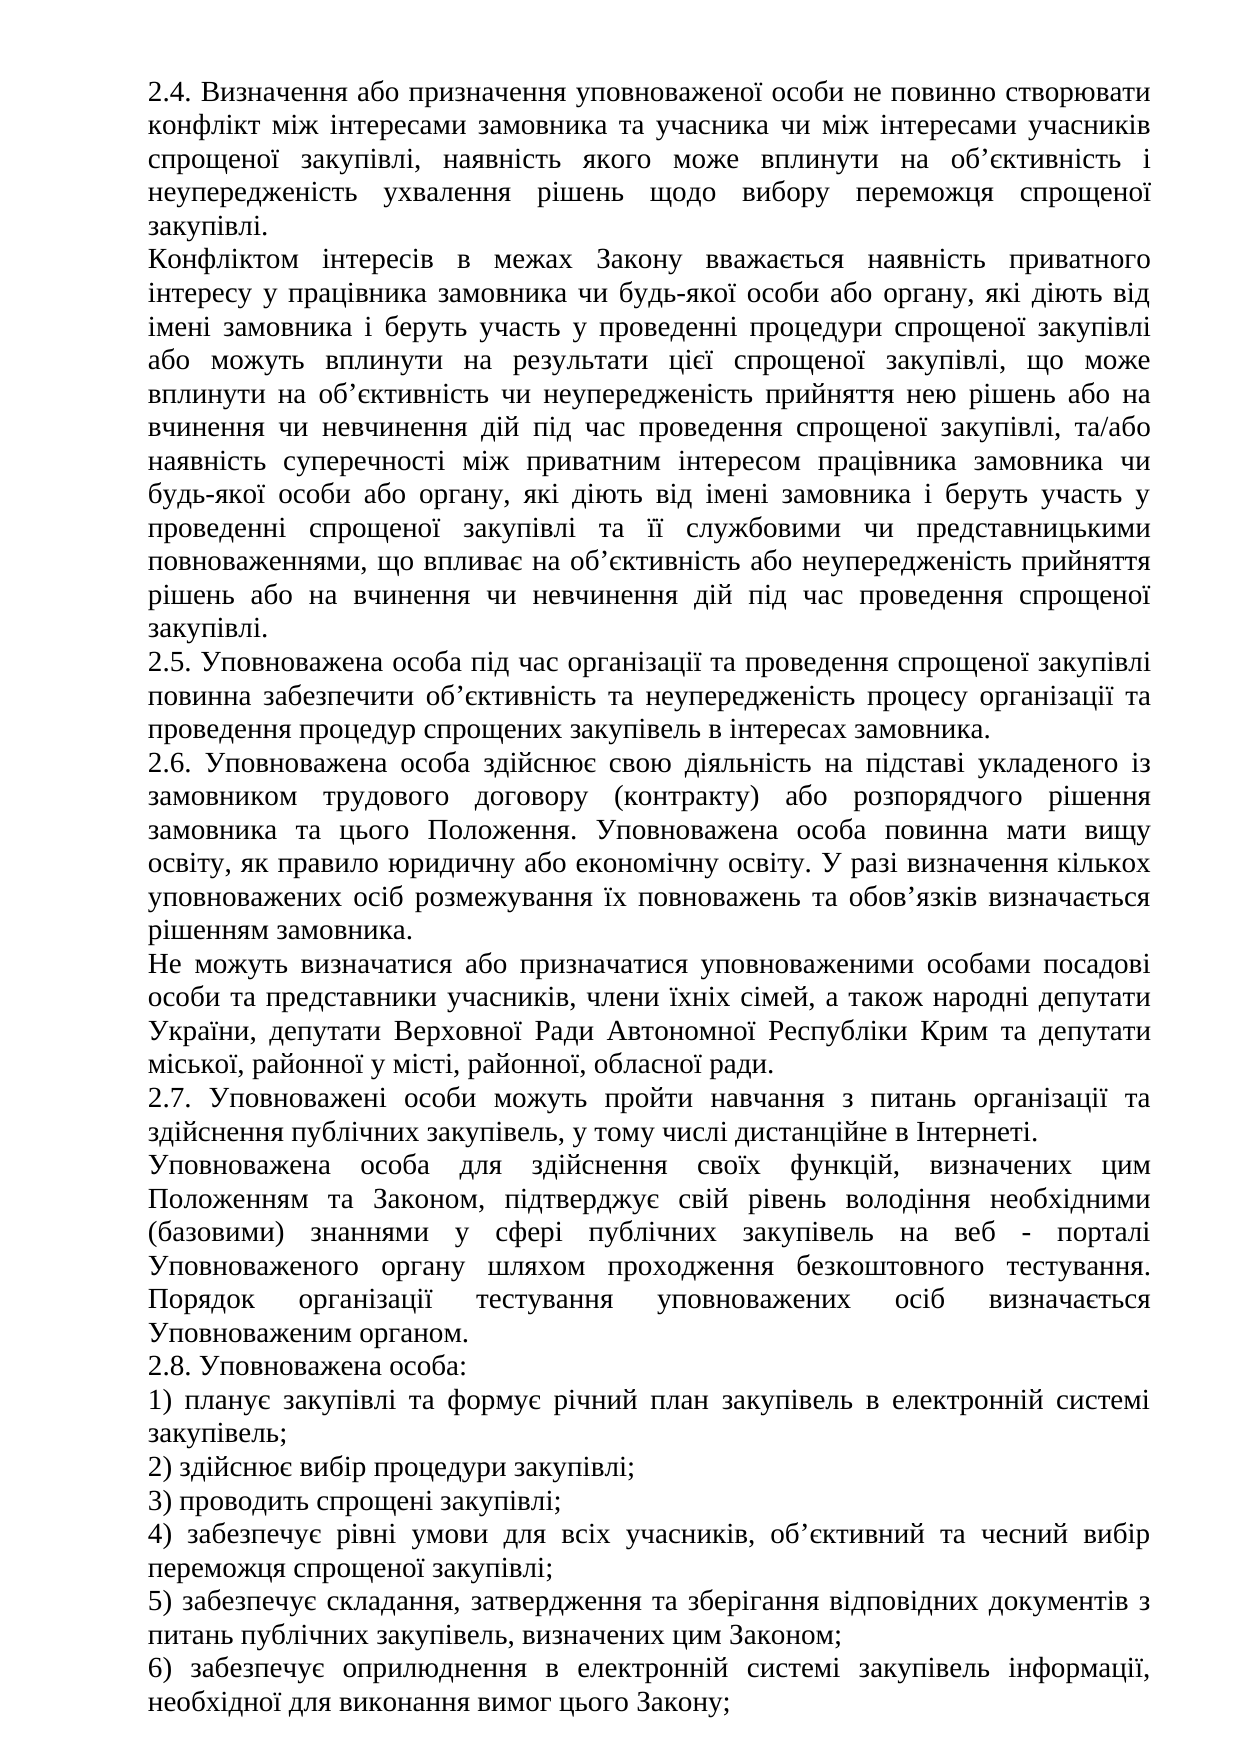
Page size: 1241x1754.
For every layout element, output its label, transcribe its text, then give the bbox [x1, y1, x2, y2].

text 6) забезпечує оприлюднення в електронній системі закупівель інформації, необхідної для виконання вимог цього Закону; [148, 1650, 1152, 1717]
text Конфліктом інтересів в межах Закону вважається наявність приватного інтересу у працівника замовника чи будь-якої особи або органу, які діють від імені замовника і беруть участь у проведенні процедури спрощеної закупівлі або можуть вплинути на результати цієї спрощеної закупівлі, що може вплинути на об’єктивність чи неупередженість прийняття нею рішень або на вчинення чи невчинення дій під час проведення спрощеної закупівлі, та/або наявність суперечності між приватним інтересом працівника замовника чи будь-якої особи або органу, які діють від імені замовника і беруть участь у проведенні спрощеної закупівлі та її службовими чи представницькими повноваженнями, що впливає на об’єктивність або неупередженість прийняття рішень або на вчинення чи невчинення дій під час проведення спрощеної закупівлі. [148, 242, 1152, 644]
text 5) забезпечує складання, затвердження та зберігання відповідних документів з питань публічних закупівель, визначених цим Законом; [148, 1583, 1152, 1650]
text Не можуть визначатися або призначатися уповноваженими особами посадові особи та представники учасників, члени їхніх сімей, а також народні депутати України, депутати Верховної Ради Автономної Республіки Крим та депутати міської, районної у місті, районної, обласної ради. [148, 946, 1152, 1080]
text 2.6. Уповноважена особа здійснює свою діяльність на підставі укладеного із замовником трудового договору (контракту) або розпорядчого рішення замовника та цього Положення. Уповноважена особа повинна мати вищу освіту, як правило юридичну або економічну освіту. У разі визначення кількох уповноважених осіб розмежування їх повноважень та обов’язків визначається рішенням замовника. [148, 745, 1152, 946]
text 2) здійснює вибір процедури закупівлі; [148, 1449, 1152, 1483]
text 2.8. Уповноважена особа: [148, 1348, 1152, 1382]
text 2.5. Уповноважена особа під час організації та проведення спрощеної закупівлі повинна забезпечити об’єктивність та неупередженість процесу організації та проведення процедур спрощених закупівель в інтересах замовника. [148, 644, 1152, 745]
text 3) проводить спрощені закупівлі; [148, 1483, 1152, 1516]
text 1) планує закупівлі та формує річний план закупівель в електронній системі закупівель; [148, 1382, 1152, 1449]
text 2.7. Уповноважені особи можуть пройти навчання з питань організації та здійснення публічних закупівель, у тому числі дистанційне в Інтернеті. [148, 1080, 1152, 1147]
text Уповноважена особа для здійснення своїх функцій, визначених цим Положенням та Законом, підтверджує свій рівень володіння необхідними (базовими) знаннями у сфері публічних закупівель на веб - порталі Уповноваженого органу шляхом проходження безкоштовного тестування. Порядок організації тестування уповноважених осіб визначається Уповноваженим органом. [148, 1147, 1152, 1348]
text 2.4. Визначення або призначення уповноваженої особи не повинно створювати конфлікт між інтересами замовника та учасника чи між інтересами учасників спрощеної закупівлі, наявність якого може вплинути на об’єктивність і неупередженість ухвалення рішень щодо вибору переможця спрощеної закупівлі. [148, 74, 1152, 242]
text 4) забезпечує рівні умови для всіх учасників, об’єктивний та чесний вибір переможця спрощеної закупівлі; [148, 1516, 1152, 1583]
